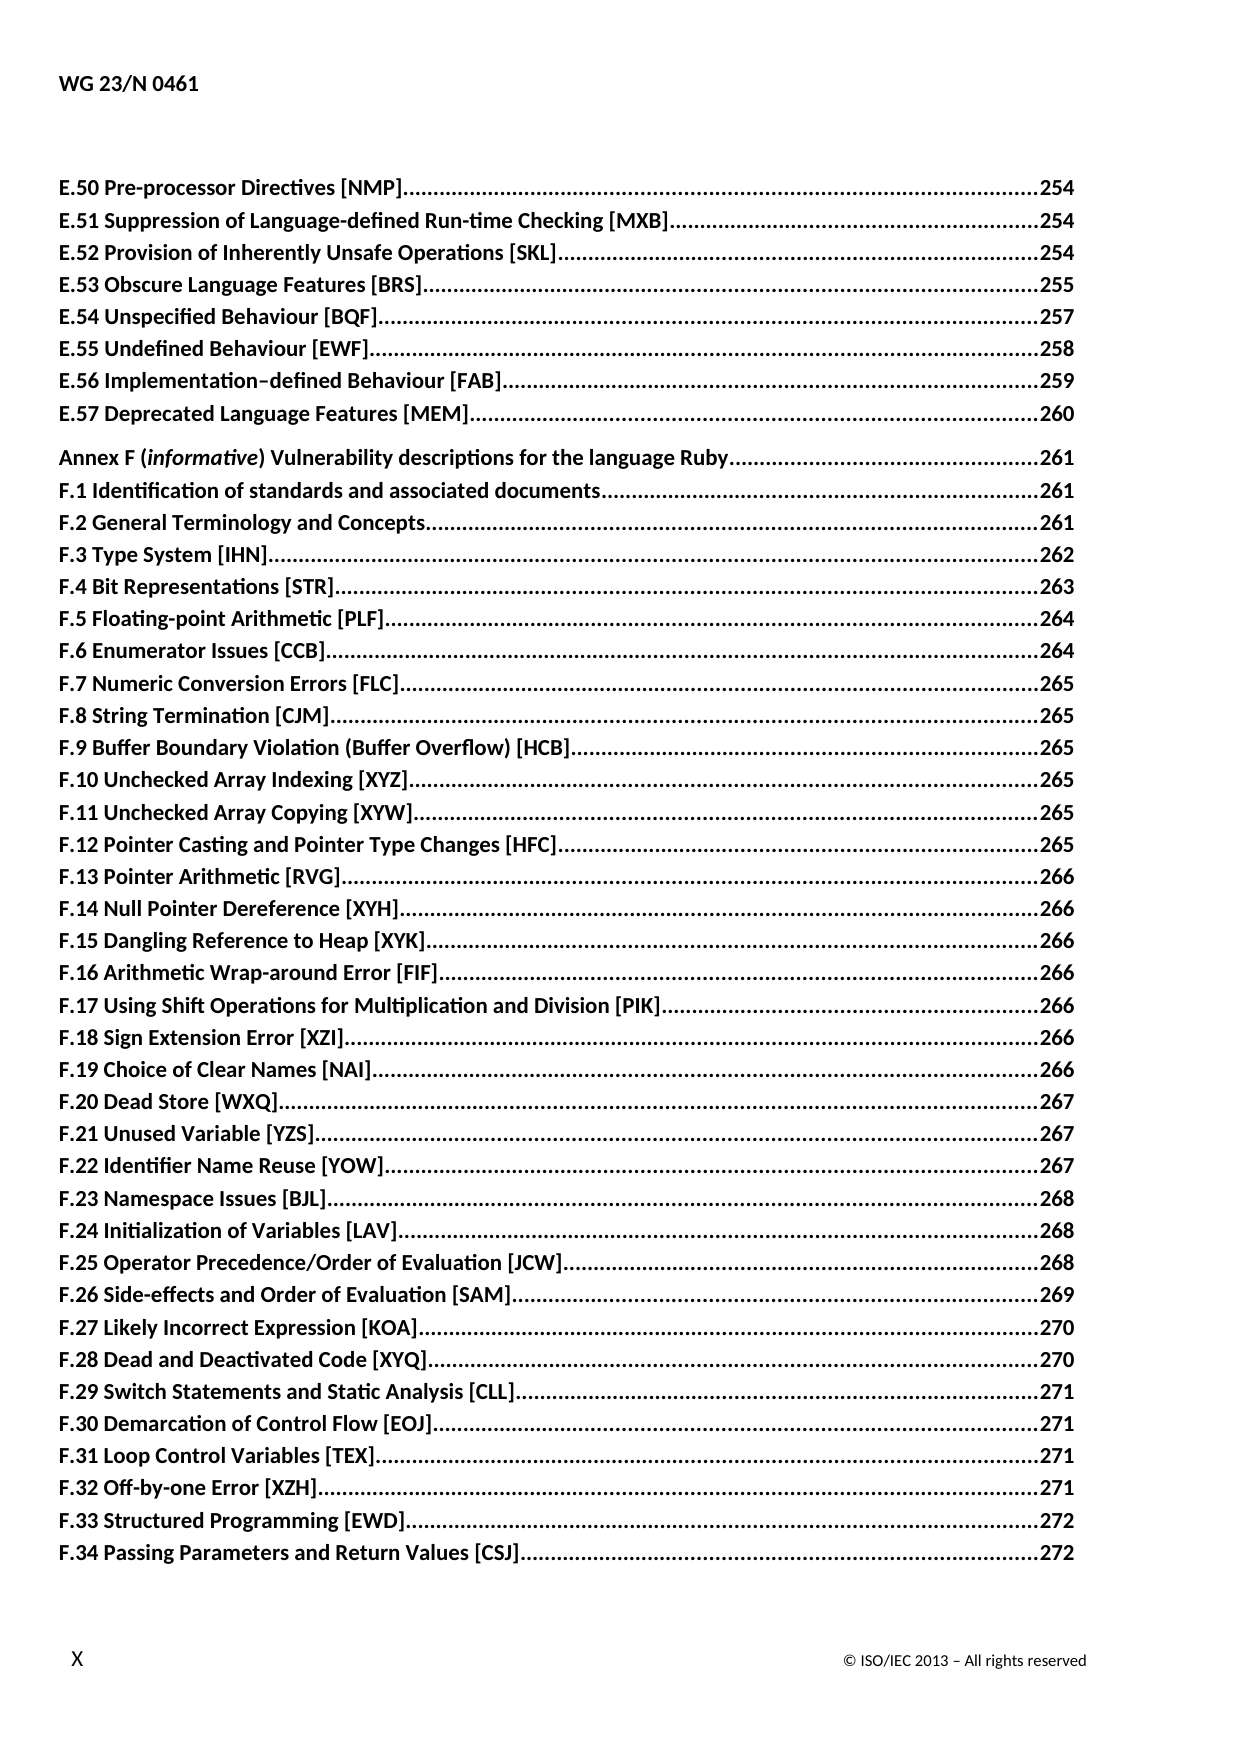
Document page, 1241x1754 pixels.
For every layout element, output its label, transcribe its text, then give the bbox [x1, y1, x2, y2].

text F.24 Initialization of Variables [LAV] 268 [58, 1216, 1047, 1244]
text F.18 Sign Extension Error [XZI] 266 [58, 1023, 1047, 1051]
text F.10 Unchecked Array Indexing [XYZ] 265 [58, 765, 1047, 793]
text F.21 Unused Variable [YZS] 267 [58, 1119, 1047, 1147]
text F.15 Dangling Reference to Heap [XYK] 266 [58, 926, 1047, 954]
text F.13 Pointer Arithmetic [RVG] 266 [58, 862, 1047, 890]
text F.20 Dead Store [WXQ] 267 [58, 1087, 1047, 1115]
text F.31 Loop Control Variables [TEX] 271 [58, 1441, 1047, 1469]
text E.52 Provision of Inherently Unsafe Operations [SKL] 254 [58, 238, 1047, 266]
text F.16 Arithmetic Wrap-around Error [FIF] 266 [58, 958, 1047, 987]
text F.11 Unchecked Array Copying [XYW] 265 [58, 798, 1047, 826]
text F.3 Type System [IHN] 262 [58, 540, 1047, 568]
text F.17 Using Shift Operations for Multiplication and Division [PIK] 266 [58, 991, 1047, 1019]
text F.9 Buffer Boundary Violation (Buffer Overflow) [HCB] 265 [58, 733, 1047, 761]
text E.51 Suppression of Language-defined Run-time Checking [MXB] 254 [58, 206, 1047, 234]
text F.34 Passing Parameters and Return Values [CSJ] 272 [58, 1538, 1047, 1566]
text F.1 Identification of standards and associated documents 261 [58, 476, 1047, 504]
text F.2 General Terminology and Concepts 261 [58, 508, 1047, 536]
text F.23 Namespace Issues [BJL] 268 [58, 1184, 1047, 1212]
text F.28 Dead and Deactivated Code [XYQ] 270 [58, 1345, 1047, 1373]
text F.4 Bit Representations [STR] 263 [58, 572, 1047, 600]
text F.12 Pointer Casting and Pointer Type Changes [HFC] 265 [58, 830, 1047, 858]
text E.55 Undefined Behaviour [EWF] 258 [58, 334, 1047, 362]
text F.33 Structured Programming [EWD] 272 [58, 1506, 1047, 1534]
text F.26 Side-effects and Order of Evaluation [SAM] 269 [58, 1280, 1047, 1308]
text F.25 Operator Precedence/Order of Evaluation [JCW] 268 [58, 1248, 1047, 1276]
text Annex F (informative) Vulnerability descriptions for the language Ruby 261 [58, 443, 1047, 472]
text E.50 Pre-processor Directives [NMP] 254 [58, 173, 1047, 202]
text F.7 Numeric Conversion Errors [FLC] 265 [58, 669, 1047, 697]
text F.29 Switch Statements and Static Analysis [CLL] 271 [58, 1377, 1047, 1405]
text F.27 Likely Incorrect Expression [KOA] 270 [58, 1313, 1047, 1341]
text F.32 Off-by-one Error [XZH] 271 [58, 1473, 1047, 1502]
text E.56 Implementation–defined Behaviour [FAB] 259 [58, 367, 1047, 395]
text F.5 Floating-point Arithmetic [PLF] 264 [58, 604, 1047, 632]
text F.22 Identifier Name Reuse [YOW] 267 [58, 1152, 1047, 1180]
text F.14 Null Pointer Dereference [XYH] 266 [58, 894, 1047, 922]
text E.54 Unspecified Behaviour [BQF] 257 [58, 302, 1047, 330]
text F.19 Choice of Clear Names [NAI] 266 [58, 1055, 1047, 1083]
text E.57 Deprecated Language Features [MEM] 260 [58, 399, 1047, 427]
text F.30 Demarcation of Control Flow [EOJ] 271 [58, 1409, 1047, 1437]
text F.6 Enumerator Issues [CCB] 264 [58, 637, 1047, 665]
text E.53 Obscure Language Features [BRS] 255 [58, 270, 1047, 298]
text F.8 String Termination [CJM] 265 [58, 701, 1047, 729]
